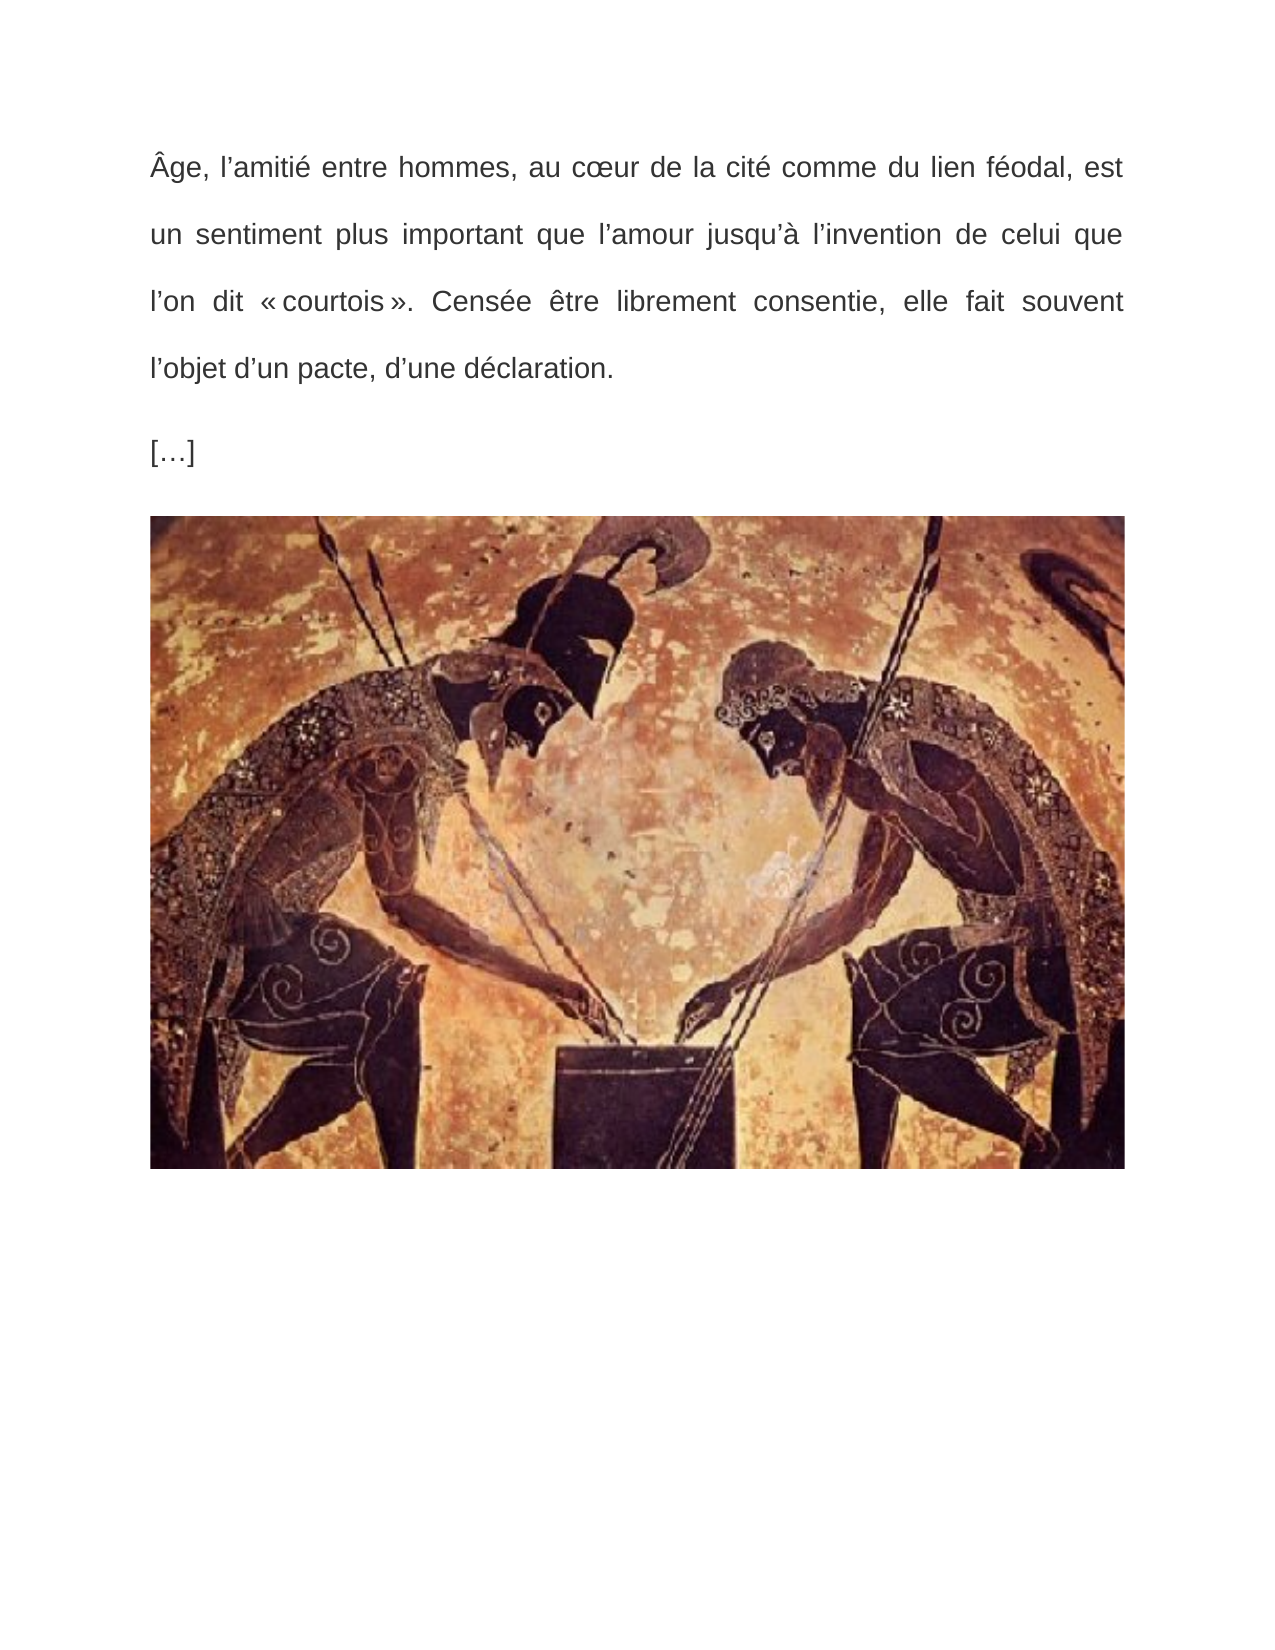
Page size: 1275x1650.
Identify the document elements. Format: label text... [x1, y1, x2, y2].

picture [150, 516, 1125, 1169]
text […] [150, 434, 1125, 467]
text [150, 150, 1125, 385]
